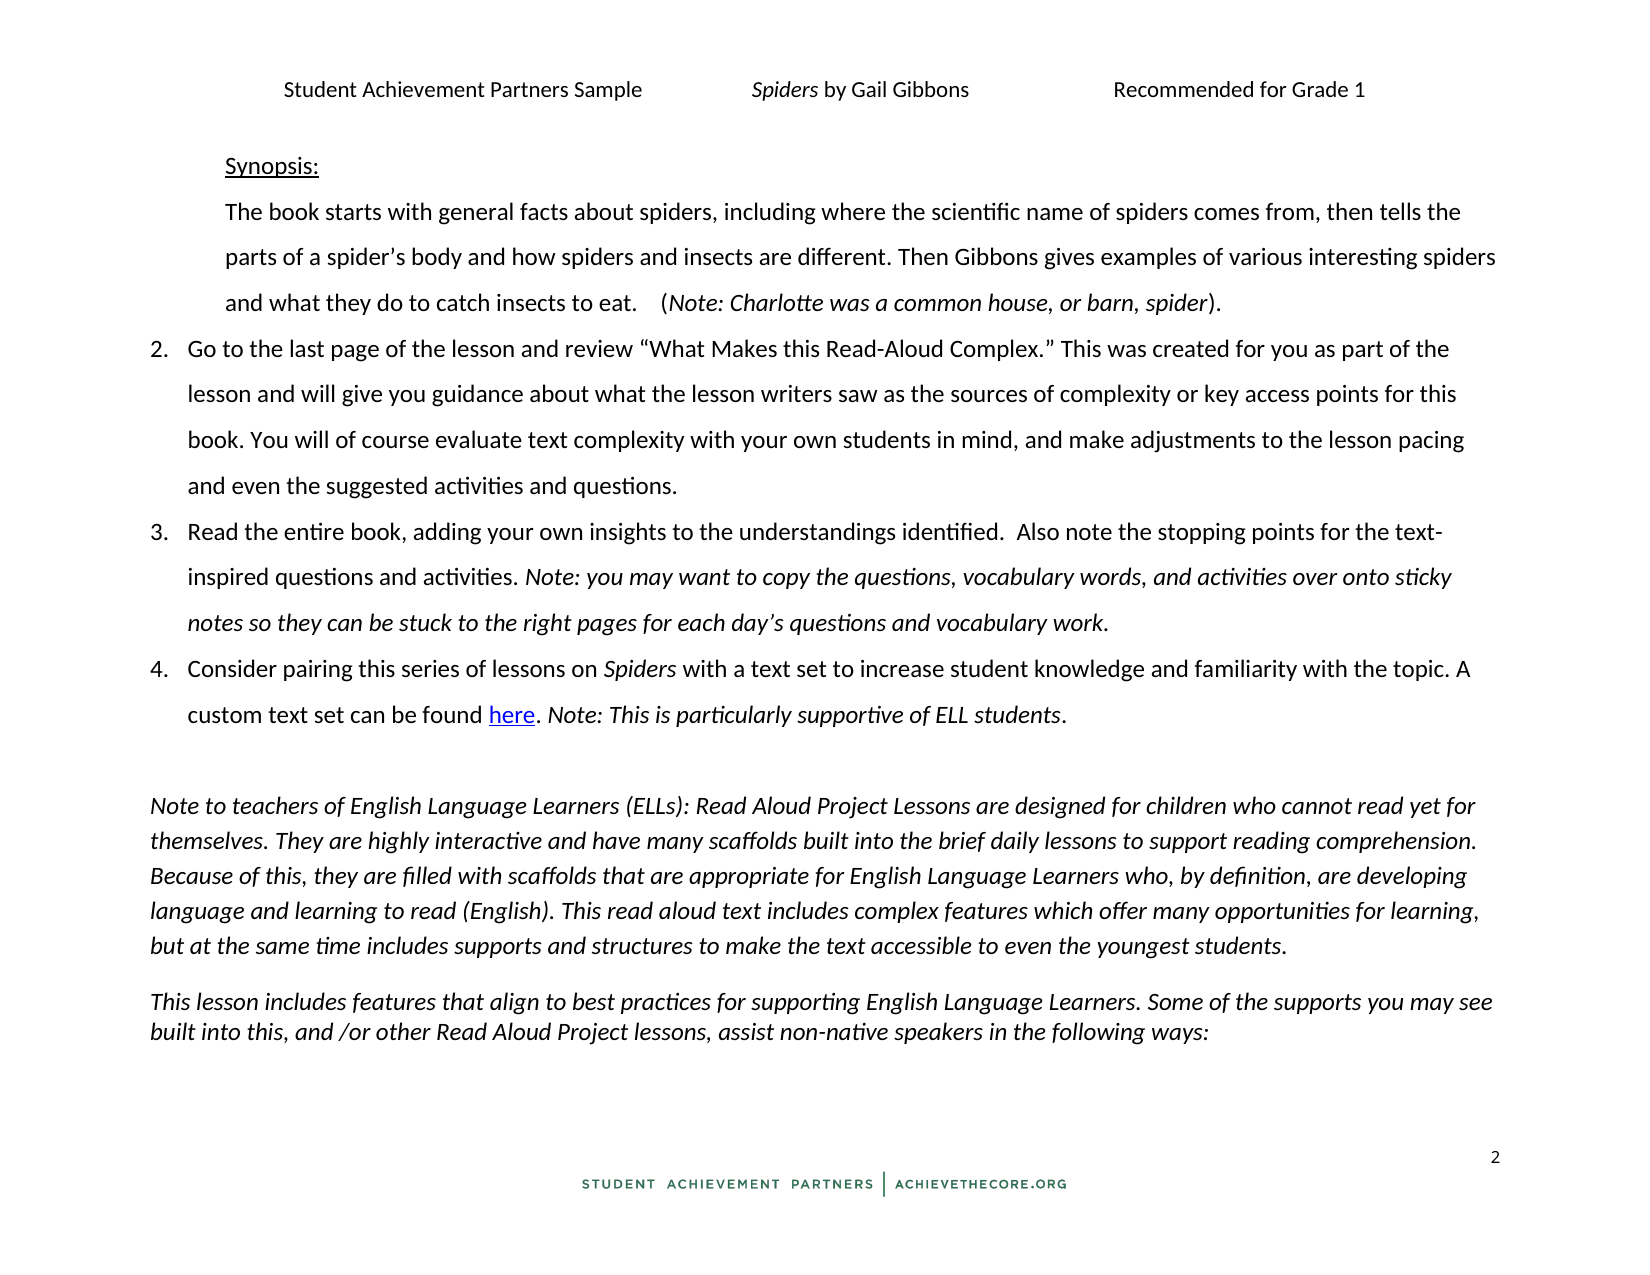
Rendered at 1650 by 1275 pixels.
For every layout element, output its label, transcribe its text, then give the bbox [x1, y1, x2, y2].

text Synopsis: [187, 150, 1500, 181]
text The book starts with general facts about spiders, including where the scientific name of spiders comes from, then tells the parts of a spider’s body and how spiders and insects are different. Then Gibbons gives examples of various interesting spiders and what they do to catch insects to eat. (Note: Charlotte was a common house, or barn, spider). [225, 196, 1500, 318]
list Go to the last page of the lesson and review “What Makes this Read-Aloud Complex.” This was created for you as part of the lesson and will give you guidance about what the lesson writers saw as the sources of complexity or key access points for this book. You will of course evaluate text complexity with your own students in mind, and make adjustments to the lesson pacing and even the suggested activities and questions. [150, 333, 1500, 501]
text This lesson includes features that align to best practices for supporting English Language Learners. Some of the supports you may see built into this, and /or other Read Aloud Project lessons, assist non-native speakers in the following ways: [150, 986, 1500, 1047]
picture [571, 1168, 1079, 1200]
list Consider pairing this series of lessons on Spiders with a text set to increase student knowledge and familiarity with the topic. A custom text set can be found here. Note: This is particularly supportive of ELL students. [150, 653, 1500, 729]
list Read the entire book, adding your own insights to the understandings identified. Also note the stopping points for the text-inspired questions and activities. Note: you may want to copy the questions, vocabulary words, and activities over onto sticky notes so they can be stuck to the right pages for each day’s questions and vocabulary work. [150, 516, 1500, 638]
text Note to teachers of English Language Learners (ELLs): Read Aloud Project Lessons are designed for children who cannot read yet for themselves. They are highly interactive and have many scaffolds built into the brief daily lessons to support reading comprehension. Because of this, they are filled with scaffolds that are appropriate for English Language Learners who, by definition, are developing language and learning to read (English). This read aloud text includes complex features which offer many opportunities for learning, but at the same time includes supports and structures to make the text accessible to even the youngest students. [150, 790, 1500, 961]
